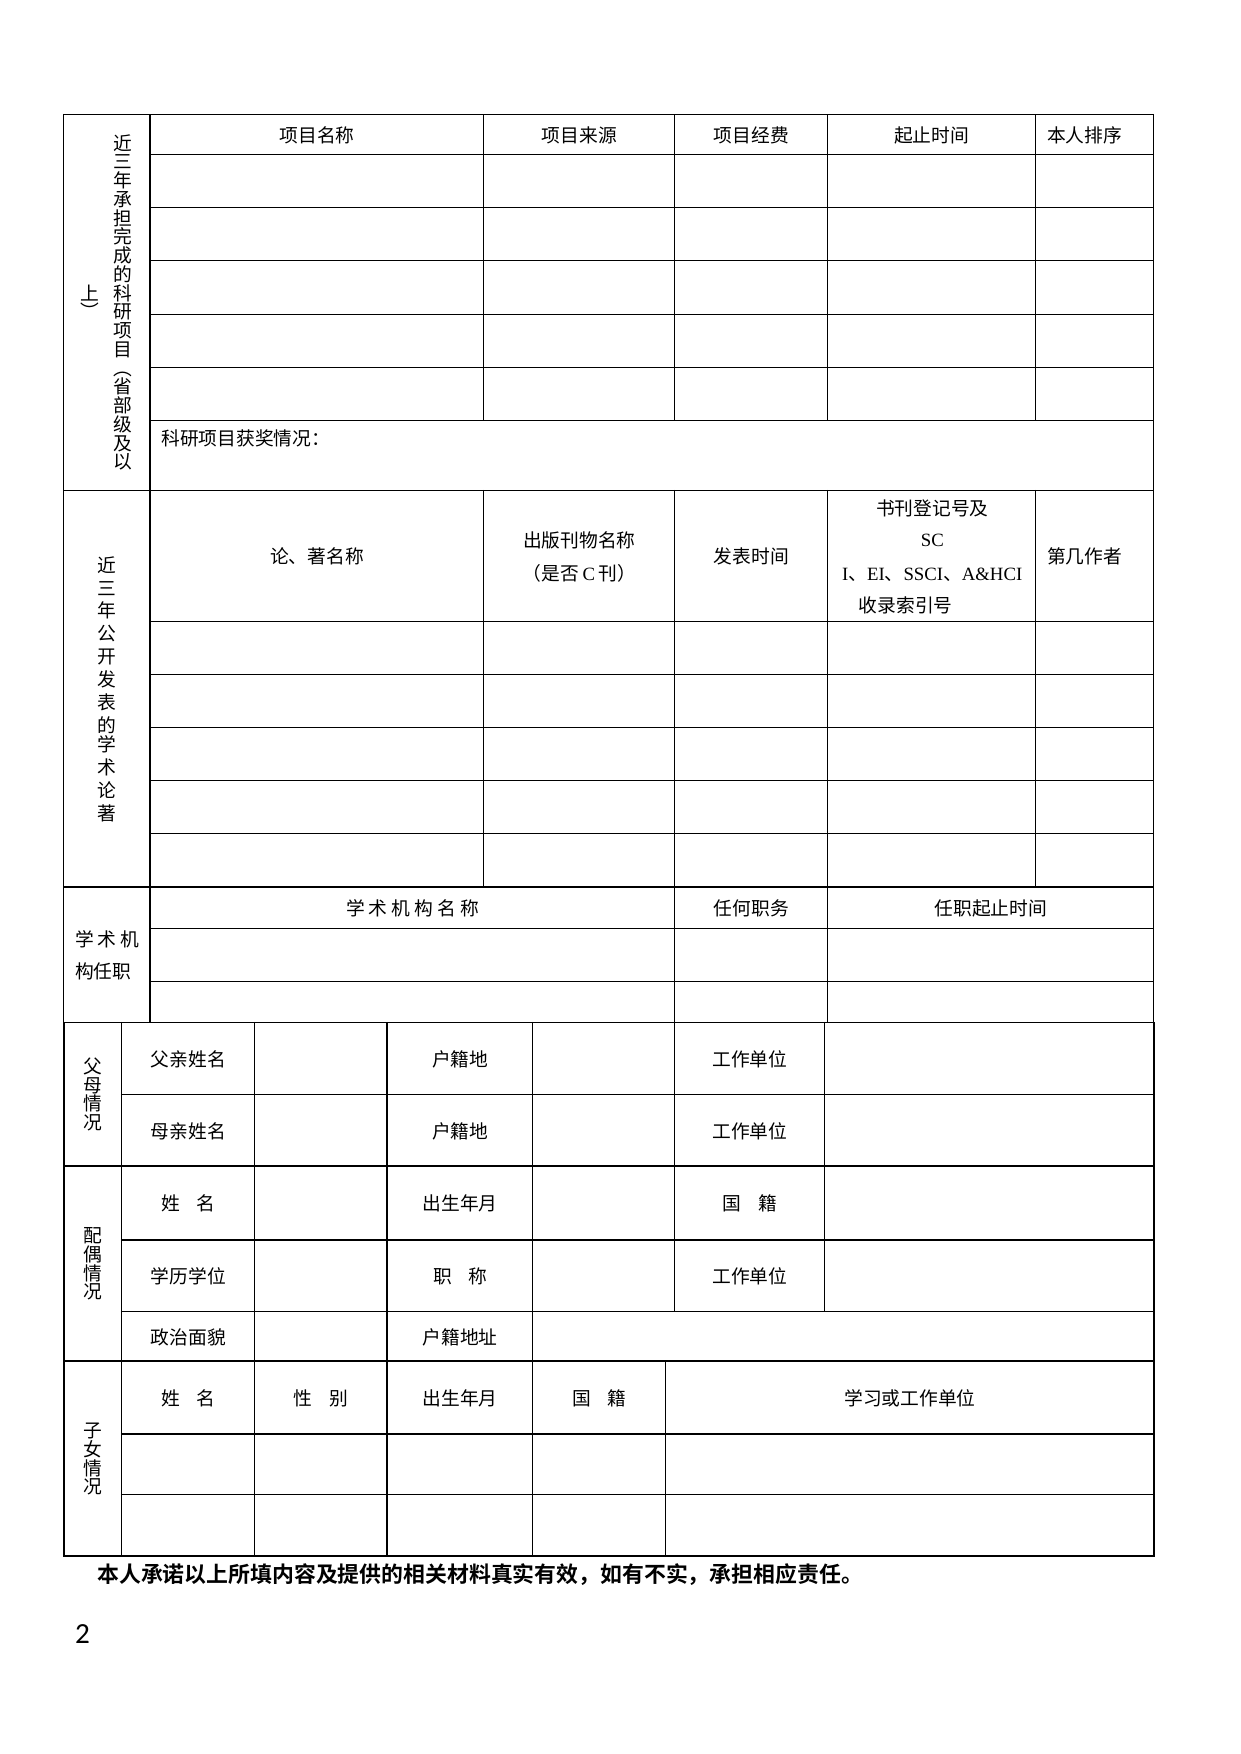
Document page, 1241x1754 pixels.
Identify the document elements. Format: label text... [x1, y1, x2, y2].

table_cell 国 籍 [675, 1167, 824, 1239]
table_cell [825, 1241, 1153, 1311]
table_cell [828, 728, 1035, 780]
table_cell [1036, 834, 1153, 886]
table_header 近三年承担完成的科研项目（省部级及以上） [64, 115, 149, 490]
table_cell [1036, 675, 1153, 727]
table_cell 户籍地 [388, 1095, 532, 1165]
table_cell [484, 728, 674, 780]
table_cell [1036, 261, 1153, 313]
table_cell [828, 834, 1035, 886]
table_cell [533, 1023, 674, 1094]
table_cell 科研项目获奖情况： [151, 421, 1153, 490]
table_cell [675, 208, 827, 260]
table_cell 配偶情况 [65, 1167, 121, 1360]
table_cell [484, 622, 674, 674]
table_cell 父亲姓名 [122, 1023, 254, 1094]
table_cell [828, 622, 1035, 674]
table_cell [151, 929, 674, 981]
table_cell 工作单位 [675, 1023, 824, 1094]
table_cell [666, 1435, 1153, 1493]
table_cell [533, 1312, 1153, 1360]
table_header 项目名称 [151, 115, 483, 154]
table_cell [533, 1167, 674, 1239]
table_cell 子女情况 [65, 1362, 121, 1555]
table_cell [828, 675, 1035, 727]
table_cell [255, 1312, 386, 1360]
table_cell 母亲姓名 [122, 1095, 254, 1165]
table_cell 任何职务 [675, 888, 827, 928]
table_cell 近 三 年 公 开 发 表 的学 术 论 著 [64, 491, 149, 886]
table_cell [255, 1435, 386, 1493]
table_cell [484, 675, 674, 727]
table_cell [151, 622, 483, 674]
table_cell [675, 728, 827, 780]
table_cell [255, 1241, 386, 1311]
table_cell [1036, 622, 1153, 674]
table_cell [255, 1095, 386, 1165]
table_cell [122, 1495, 254, 1555]
table_cell [1036, 728, 1153, 780]
table_cell [122, 1435, 254, 1493]
table_cell 学术机构任职 [64, 888, 149, 1022]
table_cell [255, 1167, 386, 1239]
table_header 本人排序 [1036, 115, 1153, 154]
table_cell [484, 208, 674, 260]
table_cell 户籍地 [388, 1023, 532, 1094]
table_cell [255, 1023, 386, 1094]
table_cell [828, 261, 1035, 313]
table_cell [675, 834, 827, 886]
table_cell [151, 781, 483, 833]
table_cell [255, 1495, 386, 1555]
table_cell [1036, 781, 1153, 833]
table_cell [533, 1095, 674, 1165]
table_cell [533, 1241, 674, 1311]
table_cell 书刊登记号及SCI、EI、SSCI、A&HCI 收录索引号 [828, 491, 1035, 621]
table_cell [825, 1095, 1153, 1165]
table_cell 发表时间 [675, 491, 827, 621]
table_cell [484, 155, 674, 207]
table_cell [151, 368, 483, 420]
table_cell 父母情况 [65, 1023, 121, 1165]
table_cell [1036, 208, 1153, 260]
table_cell 出版刊物名称 （是否C刊） [484, 491, 674, 621]
table_cell [151, 261, 483, 313]
table_cell 学习或工作单位 [666, 1362, 1153, 1433]
table_cell [388, 1495, 532, 1555]
table_cell 学 术 机 构 名 称 [151, 888, 674, 928]
table_cell [484, 834, 674, 886]
table_cell 任职起止时间 [828, 888, 1153, 928]
table_header 项目来源 [484, 115, 674, 154]
table_cell [675, 261, 827, 313]
table_cell 姓 名 [122, 1167, 254, 1239]
table_header 起止时间 [828, 115, 1035, 154]
table_cell [675, 155, 827, 207]
table_cell [484, 368, 674, 420]
table_cell [675, 675, 827, 727]
table_cell [828, 155, 1035, 207]
table_cell [484, 781, 674, 833]
table_cell [1036, 368, 1153, 420]
table_cell 户籍地址 [388, 1312, 532, 1360]
table_cell 政治面貌 [122, 1312, 254, 1360]
table_cell 工作单位 [675, 1095, 824, 1165]
table_cell [675, 929, 827, 981]
table_cell [533, 1435, 665, 1493]
table_cell 学历学位 [122, 1241, 254, 1311]
table_cell [533, 1495, 665, 1555]
table_cell 国 籍 [533, 1362, 665, 1433]
table_cell [151, 675, 483, 727]
table_cell [825, 1023, 1153, 1094]
table_cell [151, 315, 483, 367]
table_cell [484, 261, 674, 313]
table_cell [828, 315, 1035, 367]
table_cell [675, 622, 827, 674]
table_cell [675, 781, 827, 833]
table_cell [666, 1495, 1153, 1555]
table_cell 出生年月 [388, 1167, 532, 1239]
table_cell [675, 315, 827, 367]
text 本人承诺以上所填内容及提供的相关材料真实有效，如有不实，承担相应责任。 [75, 1556, 1165, 1589]
table_cell [828, 368, 1035, 420]
table_cell 职 称 [388, 1241, 532, 1311]
table_cell 工作单位 [675, 1241, 824, 1311]
table_cell [484, 315, 674, 367]
table_cell [828, 781, 1035, 833]
table_cell 论、著名称 [151, 491, 483, 621]
table_cell [828, 982, 1153, 1022]
table_cell 性 别 [255, 1362, 386, 1433]
table_cell [825, 1167, 1153, 1239]
table_cell [151, 155, 483, 207]
table_cell [151, 982, 674, 1022]
table_cell [1036, 155, 1153, 207]
table_cell [151, 834, 483, 886]
table_cell [151, 208, 483, 260]
table_cell 姓 名 [122, 1362, 254, 1433]
table_cell [828, 929, 1153, 981]
table_cell [388, 1435, 532, 1493]
table_cell [675, 982, 827, 1022]
table_cell 出生年月 [388, 1362, 532, 1433]
table_cell [1036, 315, 1153, 367]
table_header 项目经费 [675, 115, 827, 154]
table_cell 第几作者 [1036, 491, 1153, 621]
table_cell [675, 368, 827, 420]
table_cell [151, 728, 483, 780]
table_cell [828, 208, 1035, 260]
